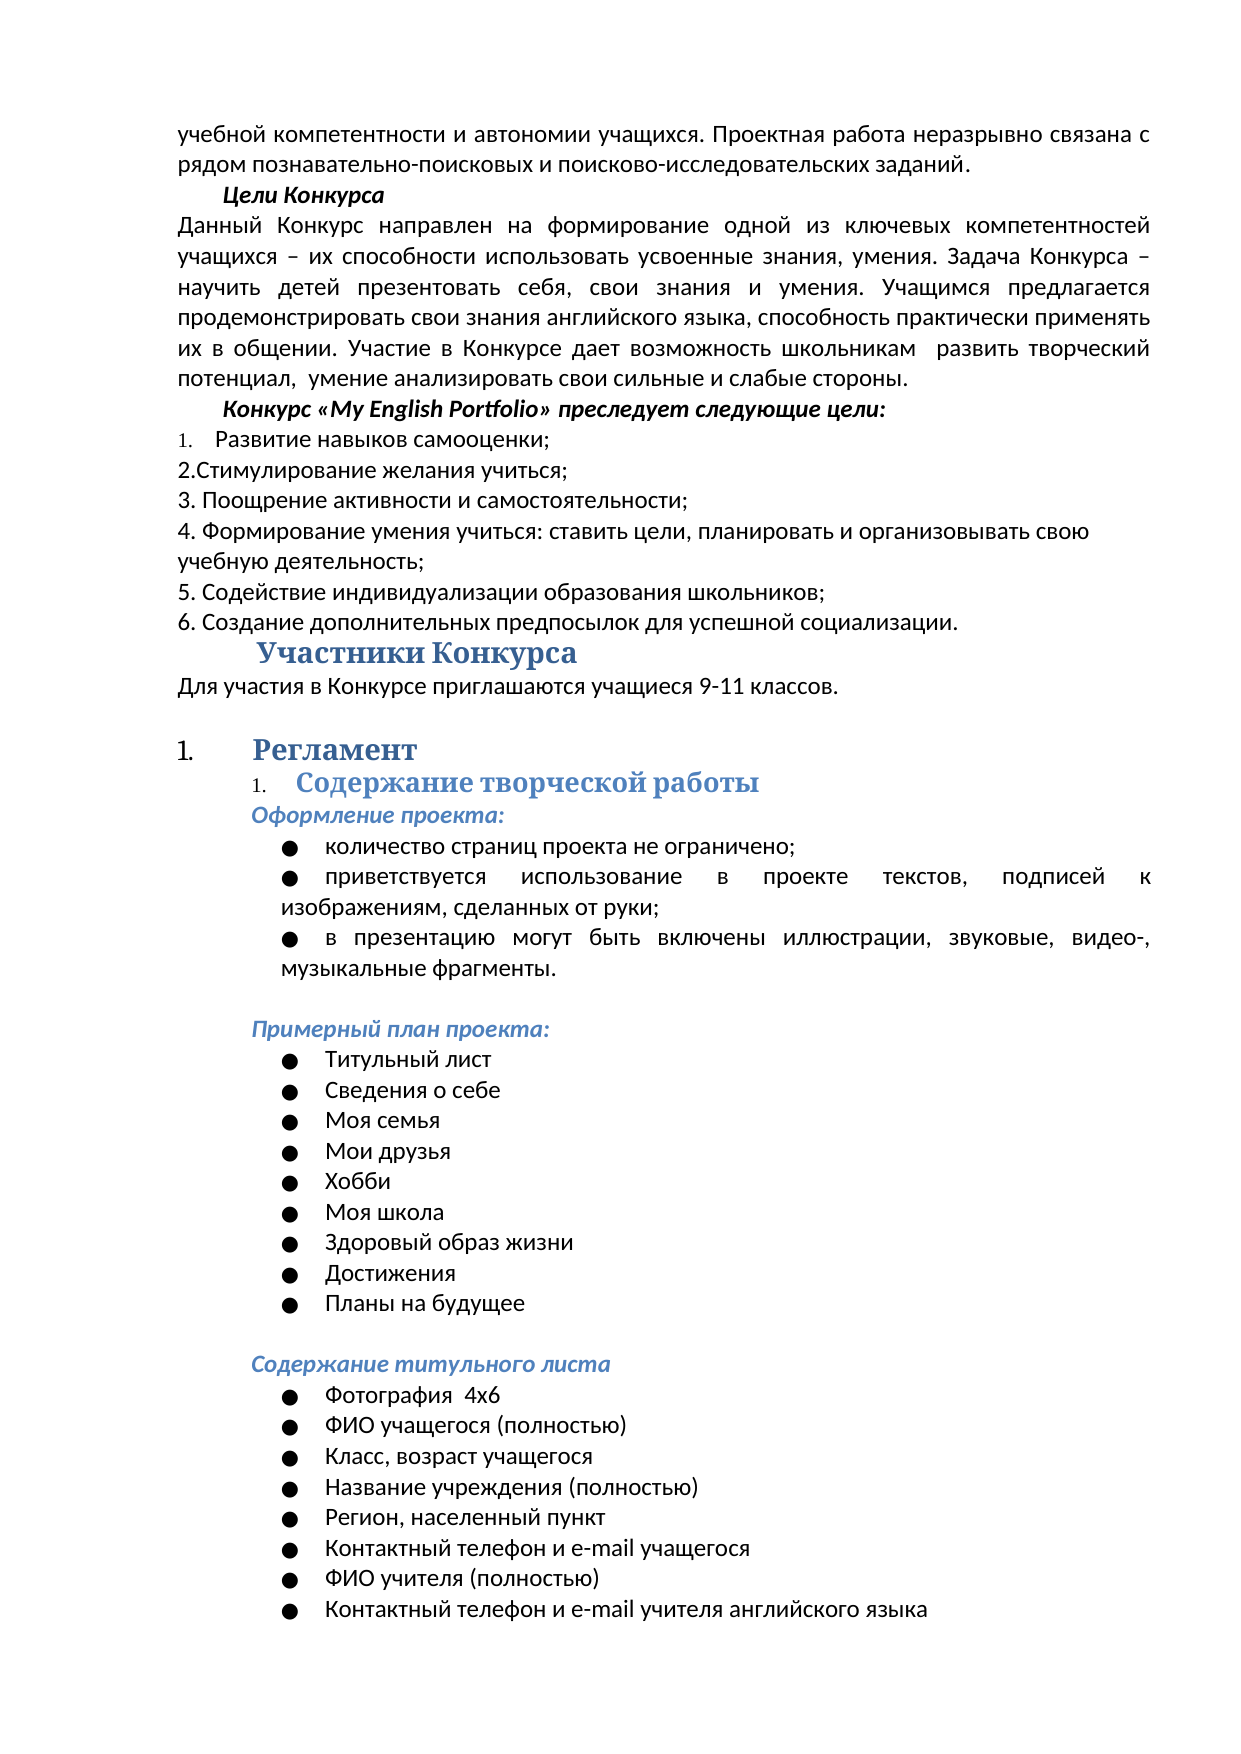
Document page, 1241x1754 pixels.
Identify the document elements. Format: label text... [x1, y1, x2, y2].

list Здоровый образ жизни [281, 1227, 1152, 1257]
list ФИО учащегося (полностью) [281, 1410, 1152, 1440]
text 2.Стимулирование желания учиться; [177, 454, 1152, 484]
list количество страниц проекта не ограничено; [281, 830, 1152, 860]
text Данный Конкурс направлен на формирование одной из ключевых компетентностей учащихся – их способности использовать усвоенные знания, умения. Задача Конкурса – научить детей презентовать себя, свои знания и умения. Учащимся предлагается продемонстрировать свои знания английского языка, способность практически применять их в общении. Участие в Конкурсе дает возможность школьникам развить творческий потенциал, умение анализировать свои сильные и слабые стороны. [177, 210, 1152, 393]
text Цели Конкурса [177, 179, 1152, 210]
list Мои друзья [281, 1135, 1152, 1166]
text 6. Создание дополнительных предпосылок для успешной социализации. [177, 606, 1152, 637]
list Контактный телефон и e-mail учащегося [281, 1532, 1152, 1562]
list Класс, возраст учащегося [281, 1440, 1152, 1471]
text Содержание титульного листа [251, 1349, 1152, 1379]
text 5. Содействие индивидуализации образования школьников; [177, 576, 1152, 606]
list Хобби [281, 1166, 1152, 1196]
text 4. Формирование умения учиться: ставить цели, планировать и организовывать свою учебную деятельность; [177, 515, 1152, 576]
list Моя семья [281, 1104, 1152, 1135]
list Название учреждения (полностью) [281, 1471, 1152, 1501]
text Конкурс «My English Portfolio» преследует следующие цели: [177, 393, 1152, 423]
text Примерный план проекта: [251, 1013, 1152, 1043]
list приветствуется использование в проекте текстов, подписей к изображениям, сделанных от руки; [281, 860, 1152, 921]
text 3. Поощрение активности и самостоятельности; [177, 484, 1152, 515]
list Планы на будущее [281, 1288, 1152, 1318]
list Контактный телефон и e-mail учителя английского языка [281, 1593, 1152, 1623]
subtitle Участники Конкурса [177, 637, 1152, 671]
list ФИО учителя (полностью) [281, 1562, 1152, 1593]
list Моя школа [281, 1196, 1152, 1227]
text Для участия в Конкурсе приглашаются учащиеся 9-11 классов. [177, 671, 1152, 701]
list Фотография 4х6 [281, 1379, 1152, 1410]
list Регион, населенный пункт [281, 1501, 1152, 1532]
list Сведения о себе [281, 1074, 1152, 1104]
subtitle Содержание творческой работы [251, 768, 1152, 799]
list Развитие навыков самооценки; [177, 423, 1152, 454]
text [177, 118, 1152, 179]
text Оформление проекта: [251, 799, 1152, 830]
list Достижения [281, 1257, 1152, 1288]
list Титульный лист [281, 1043, 1152, 1074]
subtitle Регламент [177, 734, 1152, 768]
list в презентацию могут быть включены иллюстрации, звуковые, видео-, музыкальные фрагменты. [281, 921, 1152, 982]
